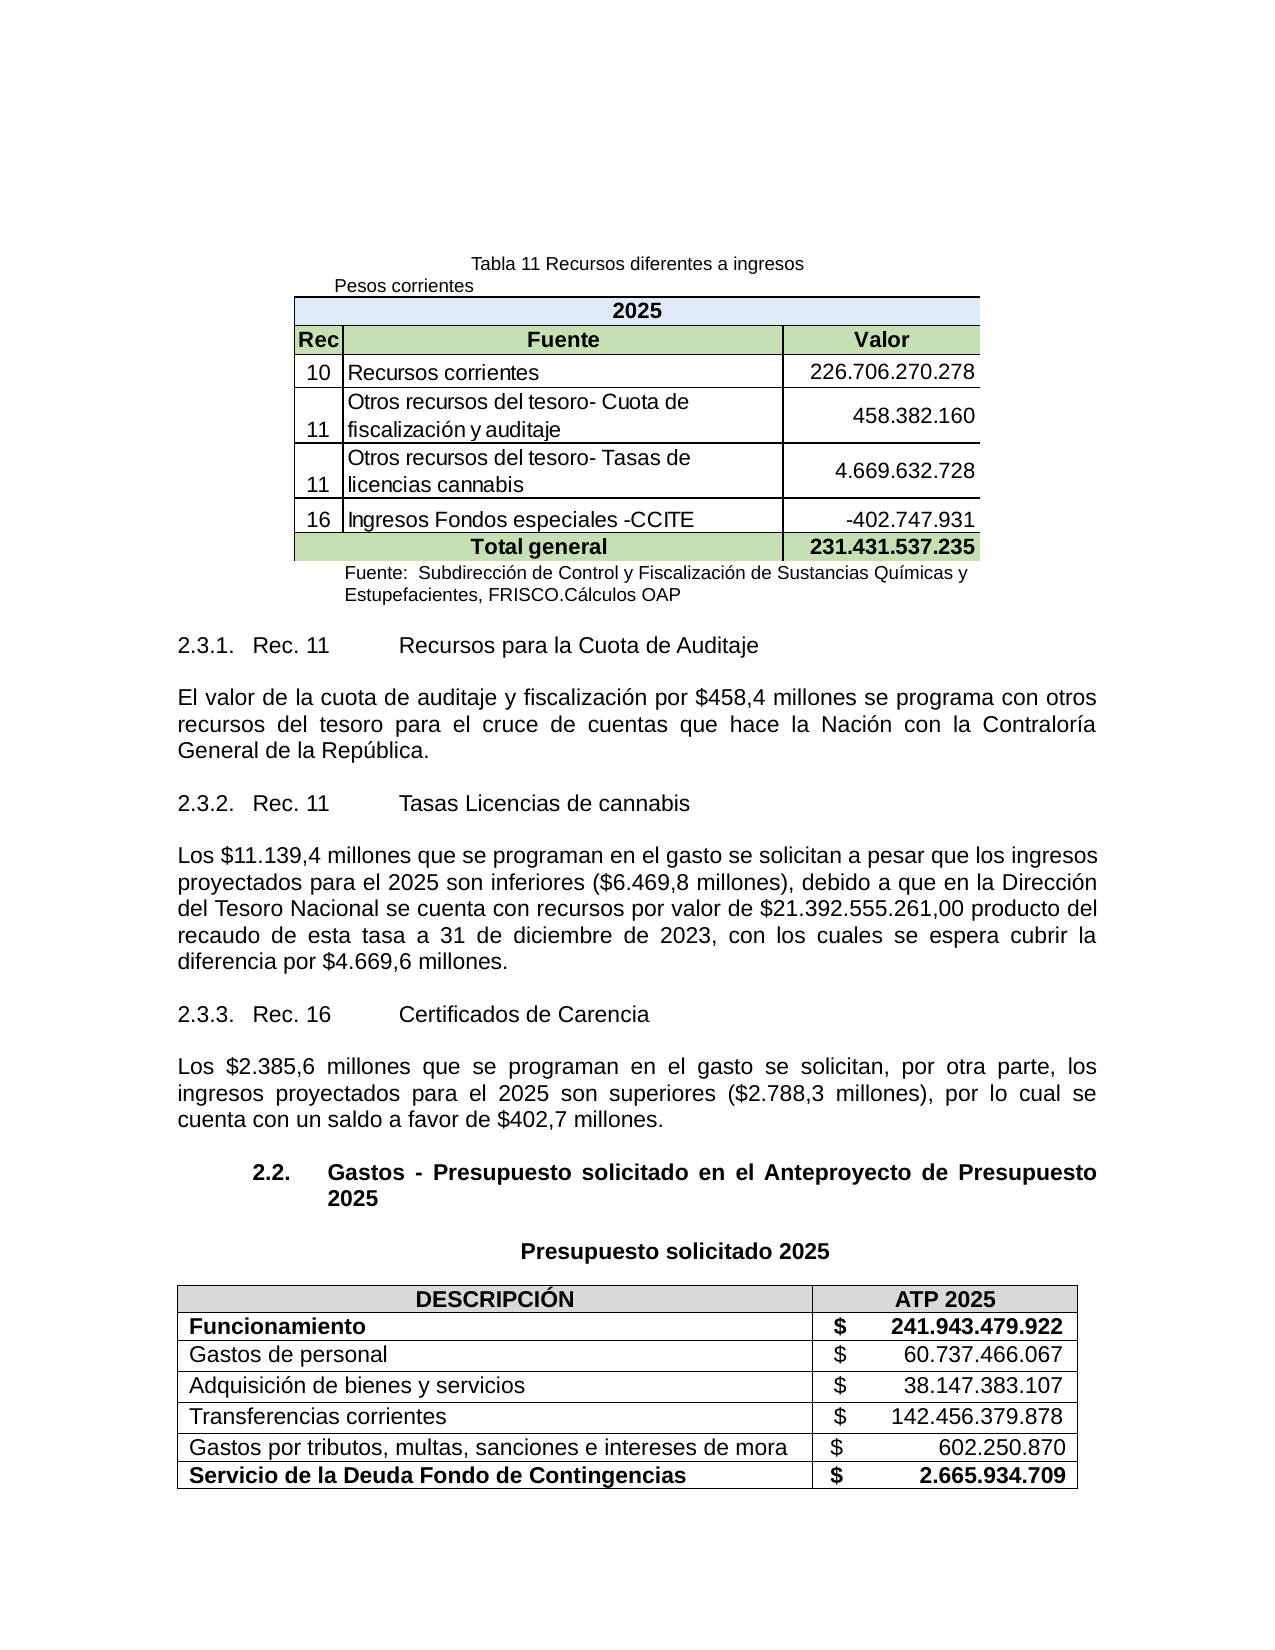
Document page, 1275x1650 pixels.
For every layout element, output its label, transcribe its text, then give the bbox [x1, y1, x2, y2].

text Tabla 11 Recursos diferentes a ingresos [177, 253, 1098, 274]
table_header DESCRIPCIÓN [178, 1286, 812, 1312]
table_cell Servicio de la Deuda Fondo de Contingencias [178, 1462, 812, 1488]
table_cell $ 2.665.934.709 [813, 1462, 1077, 1488]
subtitle Rec. 11 Recursos para la Cuota de Auditaje [177, 632, 1098, 658]
table_cell $ 60.737.466.067 [813, 1341, 1077, 1371]
table_cell Funcionamiento [178, 1313, 812, 1339]
subtitle Rec. 11 Tasas Licencias de cannabis [177, 790, 1098, 816]
text Los $11.139,4 millones que se programan en el gasto se solicitan a pesar que los ingresos proyectados para el 2025 son inferiores ($6.469,8 millones), debido a que en la Dirección del Tesoro Nacional se cuenta con recursos por valor de $21.392.555.261,00 producto del recaudo de esta tasa a 31 de diciembre de 2023, con los cuales se espera cubrir la diferencia por $4.669,6 millones. [177, 842, 1098, 974]
table_header ATP 2025 [813, 1286, 1077, 1312]
table_cell $ 142.456.379.878 [813, 1403, 1077, 1433]
text Los $2.385,6 millones que se programan en el gasto se solicitan, por otra parte, los ingresos proyectados para el 2025 son superiores ($2.788,3 millones), por lo cual se cuenta con un saldo a favor de $402,7 millones. [177, 1053, 1098, 1132]
table_cell Transferencias corrientes [178, 1403, 812, 1433]
table_cell $ 241.943.479.922 [813, 1313, 1077, 1339]
table_cell Gastos de personal [178, 1341, 812, 1371]
text Presupuesto solicitado 2025 [252, 1238, 1098, 1264]
subtitle Rec. 16 Certificados de Carencia [177, 1001, 1098, 1027]
text Pesos corrientes [251, 274, 1098, 296]
table_cell Adquisición de bienes y servicios [178, 1372, 812, 1402]
text Fuente: Subdirección de Control y Fiscalización de Sustancias Químicas y Estupefacientes, FRISCO.Cálculos OAP [344, 562, 1098, 605]
table_cell $ 38.147.383.107 [813, 1372, 1077, 1402]
table_cell Gastos por tributos, multas, sanciones e intereses de mora [178, 1434, 812, 1461]
list Gastos - Presupuesto solicitado en el Anteproyecto de Presupuesto 2025 [252, 1159, 1098, 1211]
table_cell $ 602.250.870 [813, 1434, 1077, 1461]
text El valor de la cuota de auditaje y fiscalización por $458,4 millones se programa con otros recursos del tesoro para el cruce de cuentas que hace la Nación con la Contraloría General de la República. [177, 684, 1098, 763]
